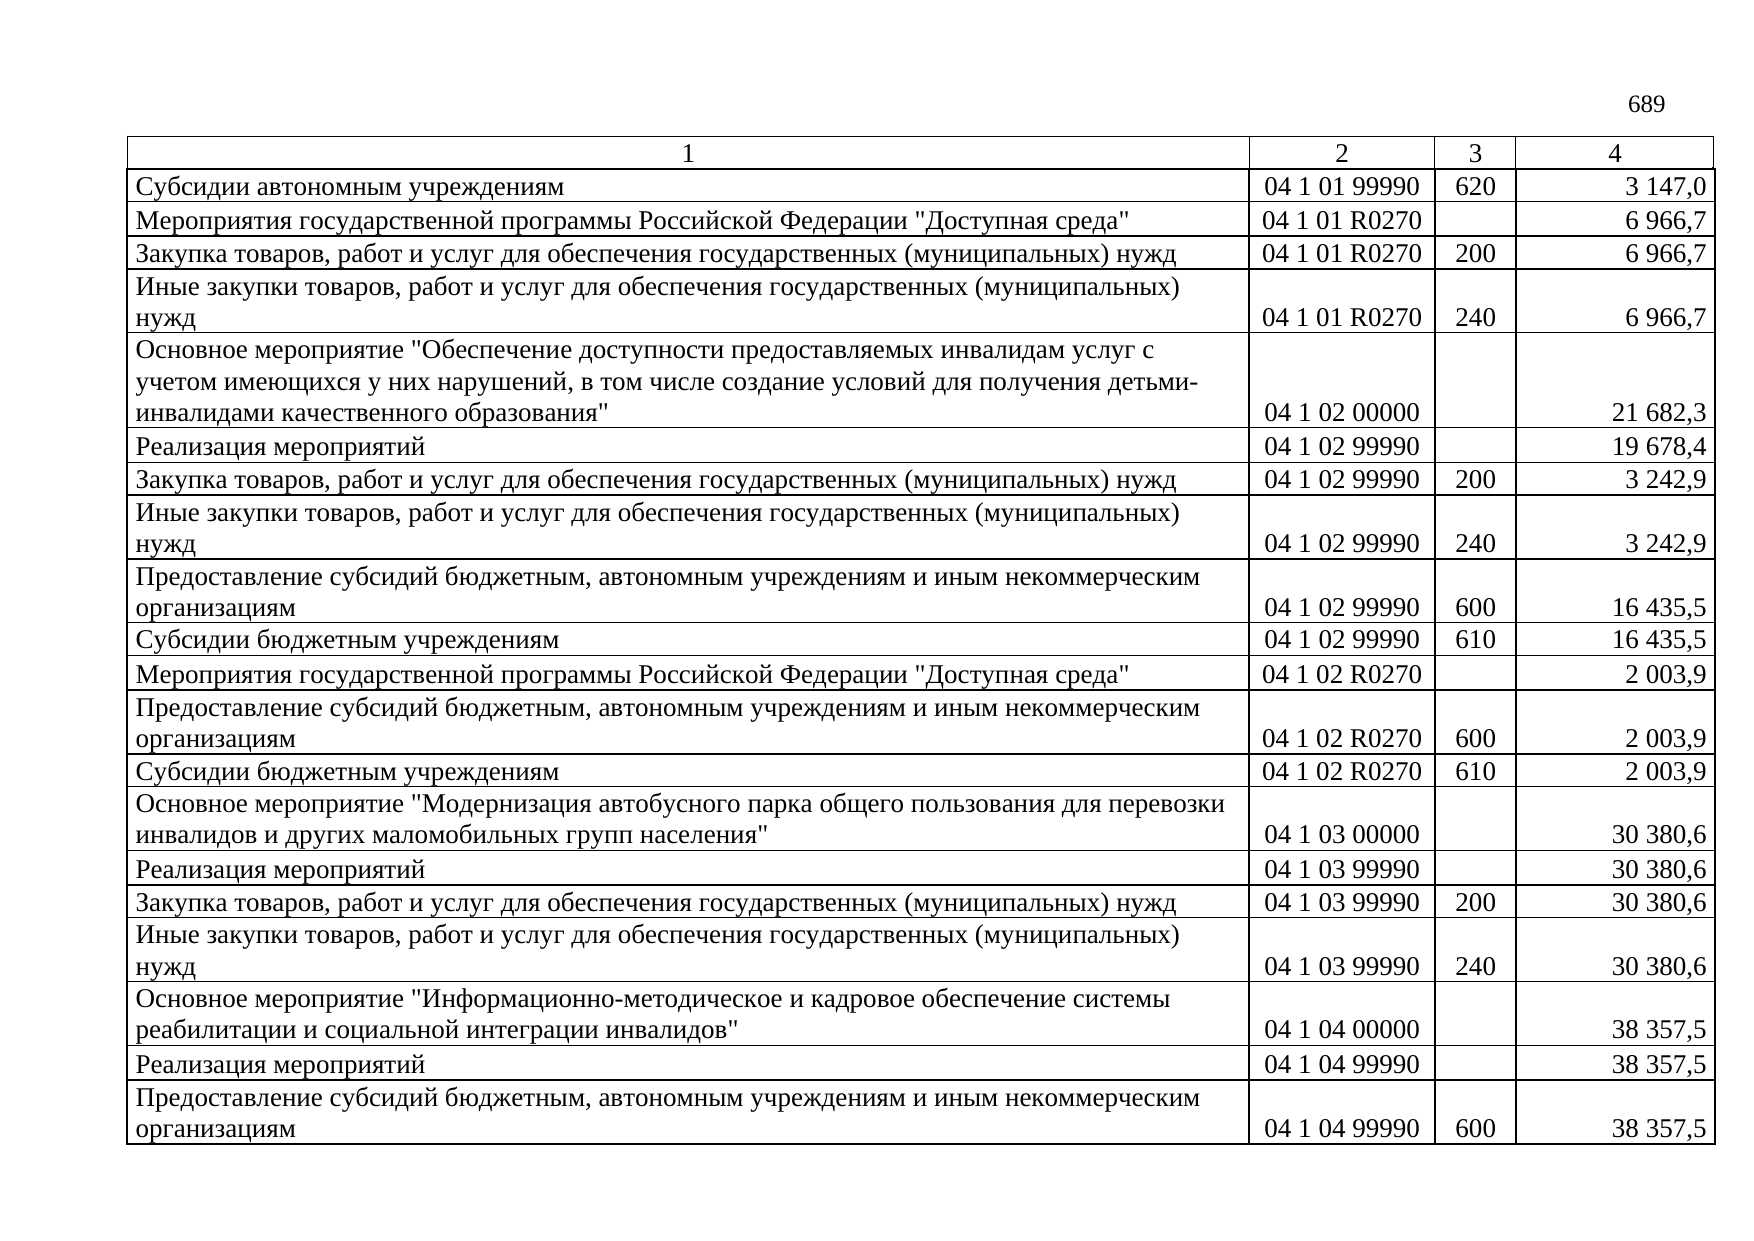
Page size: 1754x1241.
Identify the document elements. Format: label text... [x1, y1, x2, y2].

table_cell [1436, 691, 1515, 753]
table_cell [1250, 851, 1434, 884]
table_header 4 [1516, 137, 1713, 168]
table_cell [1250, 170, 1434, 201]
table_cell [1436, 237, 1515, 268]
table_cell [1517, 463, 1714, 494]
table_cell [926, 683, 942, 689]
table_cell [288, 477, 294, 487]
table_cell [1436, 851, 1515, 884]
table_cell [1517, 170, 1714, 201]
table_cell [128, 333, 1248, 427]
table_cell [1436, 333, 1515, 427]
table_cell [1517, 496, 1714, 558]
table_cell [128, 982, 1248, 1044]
table_header 2 [1250, 137, 1434, 168]
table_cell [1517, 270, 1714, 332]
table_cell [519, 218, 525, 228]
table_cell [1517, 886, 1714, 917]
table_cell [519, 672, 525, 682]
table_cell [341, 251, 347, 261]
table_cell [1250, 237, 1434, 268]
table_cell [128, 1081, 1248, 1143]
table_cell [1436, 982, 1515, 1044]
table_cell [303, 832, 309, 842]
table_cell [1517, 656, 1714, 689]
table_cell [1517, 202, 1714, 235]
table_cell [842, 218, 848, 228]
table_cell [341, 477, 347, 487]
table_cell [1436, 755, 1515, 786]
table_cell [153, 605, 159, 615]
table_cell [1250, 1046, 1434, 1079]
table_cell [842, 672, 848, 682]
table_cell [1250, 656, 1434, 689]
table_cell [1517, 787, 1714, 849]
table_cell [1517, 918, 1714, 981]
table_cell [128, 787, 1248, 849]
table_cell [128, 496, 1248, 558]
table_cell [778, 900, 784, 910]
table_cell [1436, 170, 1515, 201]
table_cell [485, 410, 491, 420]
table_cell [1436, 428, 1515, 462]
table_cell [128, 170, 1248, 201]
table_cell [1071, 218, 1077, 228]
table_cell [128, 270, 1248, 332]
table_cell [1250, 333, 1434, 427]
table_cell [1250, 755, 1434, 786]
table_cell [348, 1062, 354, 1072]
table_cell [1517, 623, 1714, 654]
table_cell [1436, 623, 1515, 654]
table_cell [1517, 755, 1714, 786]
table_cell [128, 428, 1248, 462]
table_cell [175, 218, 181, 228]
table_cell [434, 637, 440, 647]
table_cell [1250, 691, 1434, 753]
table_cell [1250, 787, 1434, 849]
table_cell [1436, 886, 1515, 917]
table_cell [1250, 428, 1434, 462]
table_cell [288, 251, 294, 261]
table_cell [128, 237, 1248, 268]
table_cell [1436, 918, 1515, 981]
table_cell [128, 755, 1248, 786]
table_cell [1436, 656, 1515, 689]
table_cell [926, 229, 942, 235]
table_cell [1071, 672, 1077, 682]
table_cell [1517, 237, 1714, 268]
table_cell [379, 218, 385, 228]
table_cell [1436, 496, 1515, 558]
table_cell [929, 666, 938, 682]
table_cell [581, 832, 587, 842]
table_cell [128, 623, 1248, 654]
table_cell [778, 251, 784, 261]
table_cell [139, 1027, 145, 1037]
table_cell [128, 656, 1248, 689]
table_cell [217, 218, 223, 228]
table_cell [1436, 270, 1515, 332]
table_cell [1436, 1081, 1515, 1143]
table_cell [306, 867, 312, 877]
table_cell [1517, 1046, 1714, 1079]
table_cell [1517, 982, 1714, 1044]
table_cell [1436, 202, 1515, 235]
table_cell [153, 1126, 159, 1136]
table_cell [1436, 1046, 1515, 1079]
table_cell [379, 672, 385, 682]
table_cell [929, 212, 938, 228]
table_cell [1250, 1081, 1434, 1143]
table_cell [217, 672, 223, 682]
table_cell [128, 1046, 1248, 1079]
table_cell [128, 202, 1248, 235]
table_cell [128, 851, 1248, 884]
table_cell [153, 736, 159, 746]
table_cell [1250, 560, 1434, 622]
table_header 3 [1435, 137, 1515, 168]
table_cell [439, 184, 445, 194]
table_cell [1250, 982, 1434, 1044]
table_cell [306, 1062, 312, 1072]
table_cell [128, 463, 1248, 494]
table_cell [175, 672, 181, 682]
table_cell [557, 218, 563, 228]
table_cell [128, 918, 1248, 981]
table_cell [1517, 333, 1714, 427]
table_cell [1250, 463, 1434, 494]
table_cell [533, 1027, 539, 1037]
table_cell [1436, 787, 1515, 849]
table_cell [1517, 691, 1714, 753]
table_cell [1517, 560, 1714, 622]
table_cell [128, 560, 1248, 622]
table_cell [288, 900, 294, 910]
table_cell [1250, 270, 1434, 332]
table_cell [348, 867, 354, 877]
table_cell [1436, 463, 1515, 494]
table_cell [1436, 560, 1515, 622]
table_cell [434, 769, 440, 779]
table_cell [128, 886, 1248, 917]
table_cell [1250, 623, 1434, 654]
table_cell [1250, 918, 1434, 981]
table_header 1 [128, 137, 1249, 168]
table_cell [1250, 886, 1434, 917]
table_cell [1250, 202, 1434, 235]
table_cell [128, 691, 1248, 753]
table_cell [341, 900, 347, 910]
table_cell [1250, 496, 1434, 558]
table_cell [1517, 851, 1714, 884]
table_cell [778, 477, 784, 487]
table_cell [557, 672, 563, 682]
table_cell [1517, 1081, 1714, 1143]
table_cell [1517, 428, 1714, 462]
